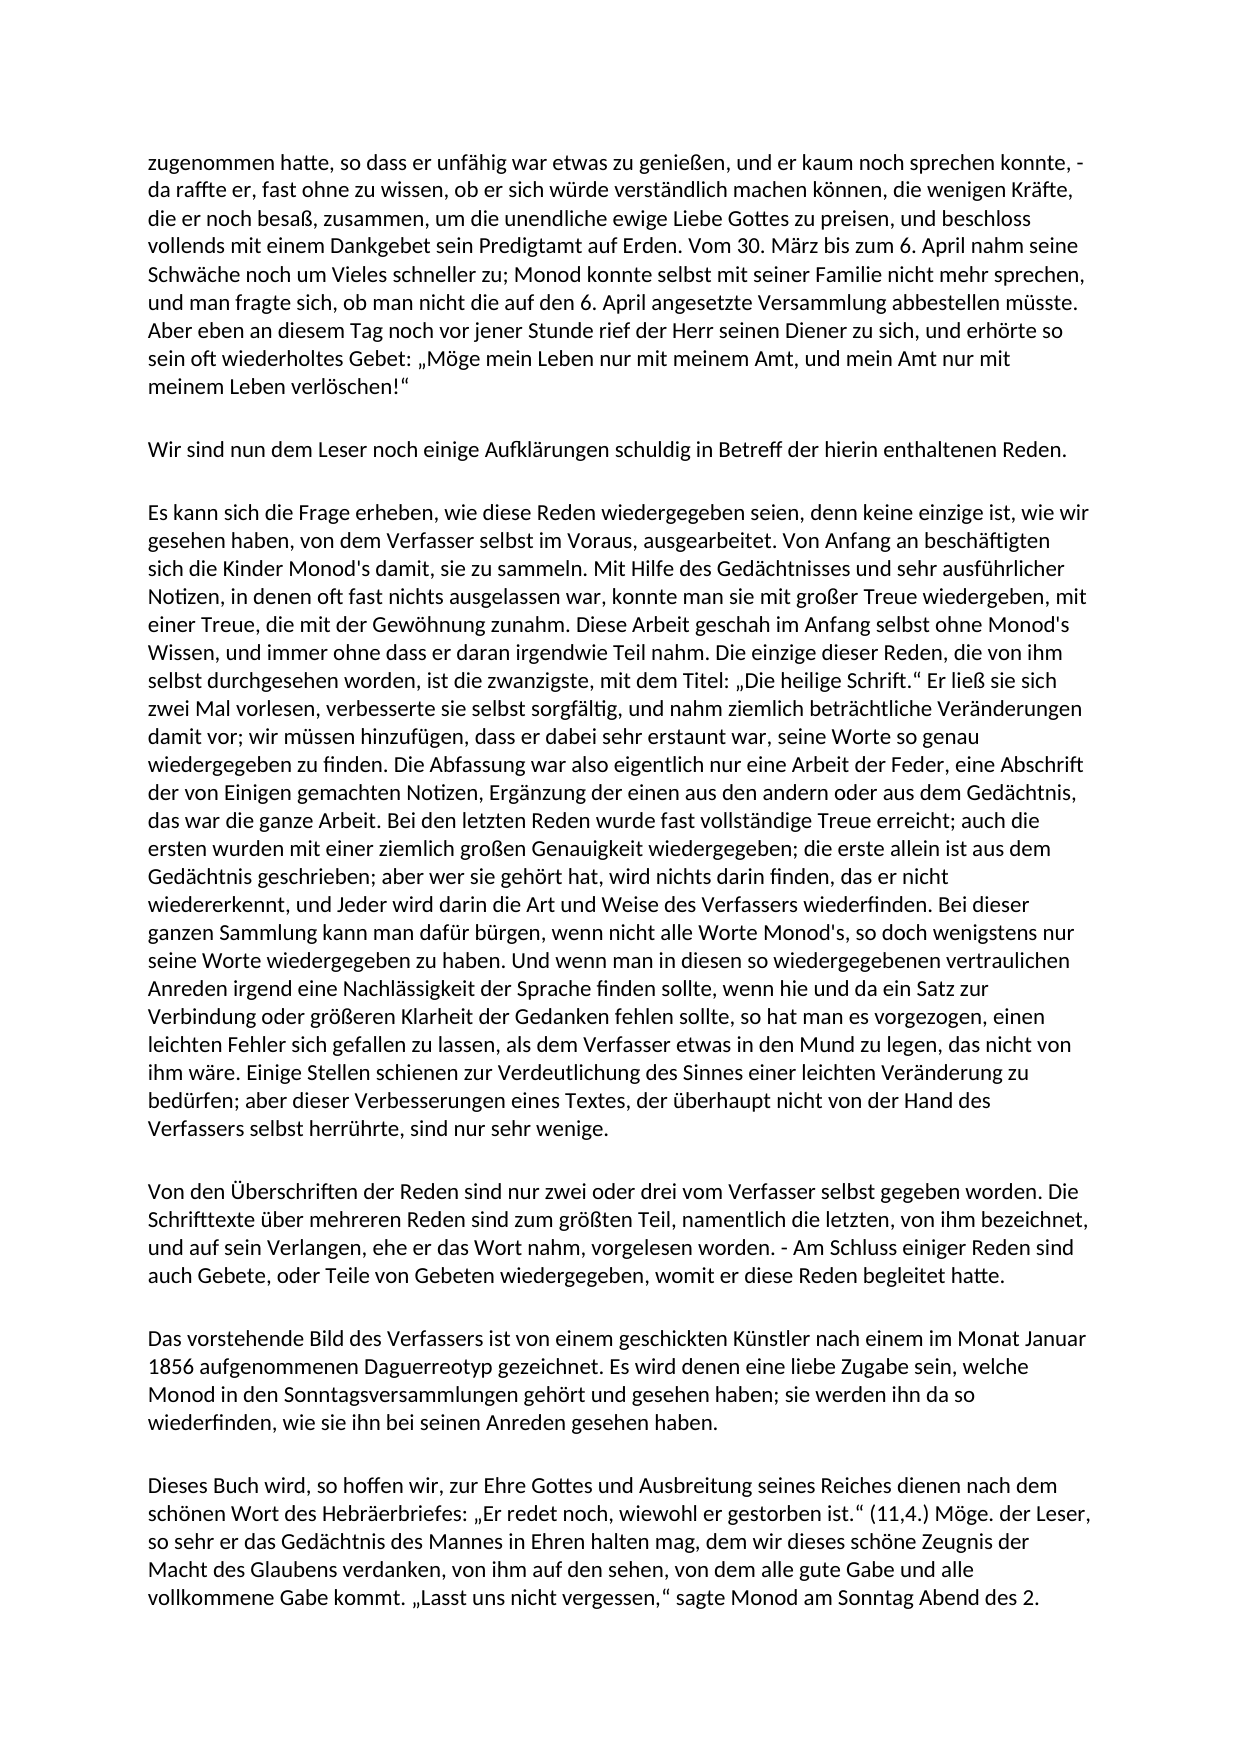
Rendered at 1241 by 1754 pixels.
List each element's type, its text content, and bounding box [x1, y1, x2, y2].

text Von den Überschriften der Reden sind nur zwei oder drei vom Verfasser selbst gegeben worden. Die Schrifttexte über mehreren Reden sind zum größten Teil, namentlich die letzten, von ihm bezeichnet, und auf sein Verlangen, ehe er das Wort nahm, vorgelesen worden. - Am Schluss einiger Reden sind auch Gebete, oder Teile von Gebeten wiedergegeben, womit er diese Reden begleitet hatte. [148, 1177, 1093, 1289]
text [148, 148, 1093, 400]
text Wir sind nun dem Leser noch einige Aufklärungen schuldig in Betreff der hierin enthaltenen Reden. [148, 435, 1093, 463]
text Das vorstehende Bild des Verfassers ist von einem geschickten Künstler nach einem im Monat Januar 1856 aufgenommenen Daguerreotyp gezeichnet. Es wird denen eine liebe Zugabe sein, welche Monod in den Sonntagsversammlungen gehört und gesehen haben; sie werden ihn da so wiederfinden, wie sie ihn bei seinen Anreden gesehen haben. [148, 1324, 1093, 1436]
text Es kann sich die Frage erheben, wie diese Reden wiedergegeben seien, denn keine einzige ist, wie wir gesehen haben, von dem Verfasser selbst im Voraus, ausgearbeitet. Von Anfang an beschäftigten sich die Kinder Monod's damit, sie zu sammeln. Mit Hilfe des Gedächtnisses und sehr ausführlicher Notizen, in denen oft fast nichts ausgelassen war, konnte man sie mit großer Treue wiedergeben, mit einer Treue, die mit der Gewöhnung zunahm. Diese Arbeit geschah im Anfang selbst ohne Monod's Wissen, und immer ohne dass er daran irgendwie Teil nahm. Die einzige dieser Reden, die von ihm selbst durchgesehen worden, ist die zwanzigste, mit dem Titel: „Die heilige Schrift.“ Er ließ sie sich zwei Mal vorlesen, verbesserte sie selbst sorgfältig, und nahm ziemlich beträchtliche Veränderungen damit vor; wir müssen hinzufügen, dass er dabei sehr erstaunt war, seine Worte so genau wiedergegeben zu finden. Die Abfassung war also eigentlich nur eine Arbeit der Feder, eine Abschrift der von Einigen gemachten Notizen, Ergänzung der einen aus den andern oder aus dem Gedächtnis, das war die ganze Arbeit. Bei den letzten Reden wurde fast vollständige Treue erreicht; auch die ersten wurden mit einer ziemlich großen Genauigkeit wiedergegeben; die erste allein ist aus dem Gedächtnis geschrieben; aber wer sie gehört hat, wird nichts darin finden, das er nicht wiedererkennt, und Jeder wird darin die Art und Weise des Verfassers wiederfinden. Bei dieser ganzen Sammlung kann man dafür bürgen, wenn nicht alle Worte Monod's, so doch wenigstens nur seine Worte wiedergegeben zu haben. Und wenn man in diesen so wiedergegebenen vertraulichen Anreden irgend eine Nachlässigkeit der Sprache finden sollte, wenn hie und da ein Satz zur Verbindung oder größeren Klarheit der Gedanken fehlen sollte, so hat man es vorgezogen, einen leichten Fehler sich gefallen zu lassen, als dem Verfasser etwas in den Mund zu legen, das nicht von ihm wäre. Einige Stellen schienen zur Verdeutlichung des Sinnes einer leichten Veränderung zu bedürfen; aber dieser Verbesserungen eines Textes, der überhaupt nicht von der Hand des Verfassers selbst herrührte, sind nur sehr wenige. [148, 498, 1093, 1142]
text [148, 1471, 1093, 1612]
